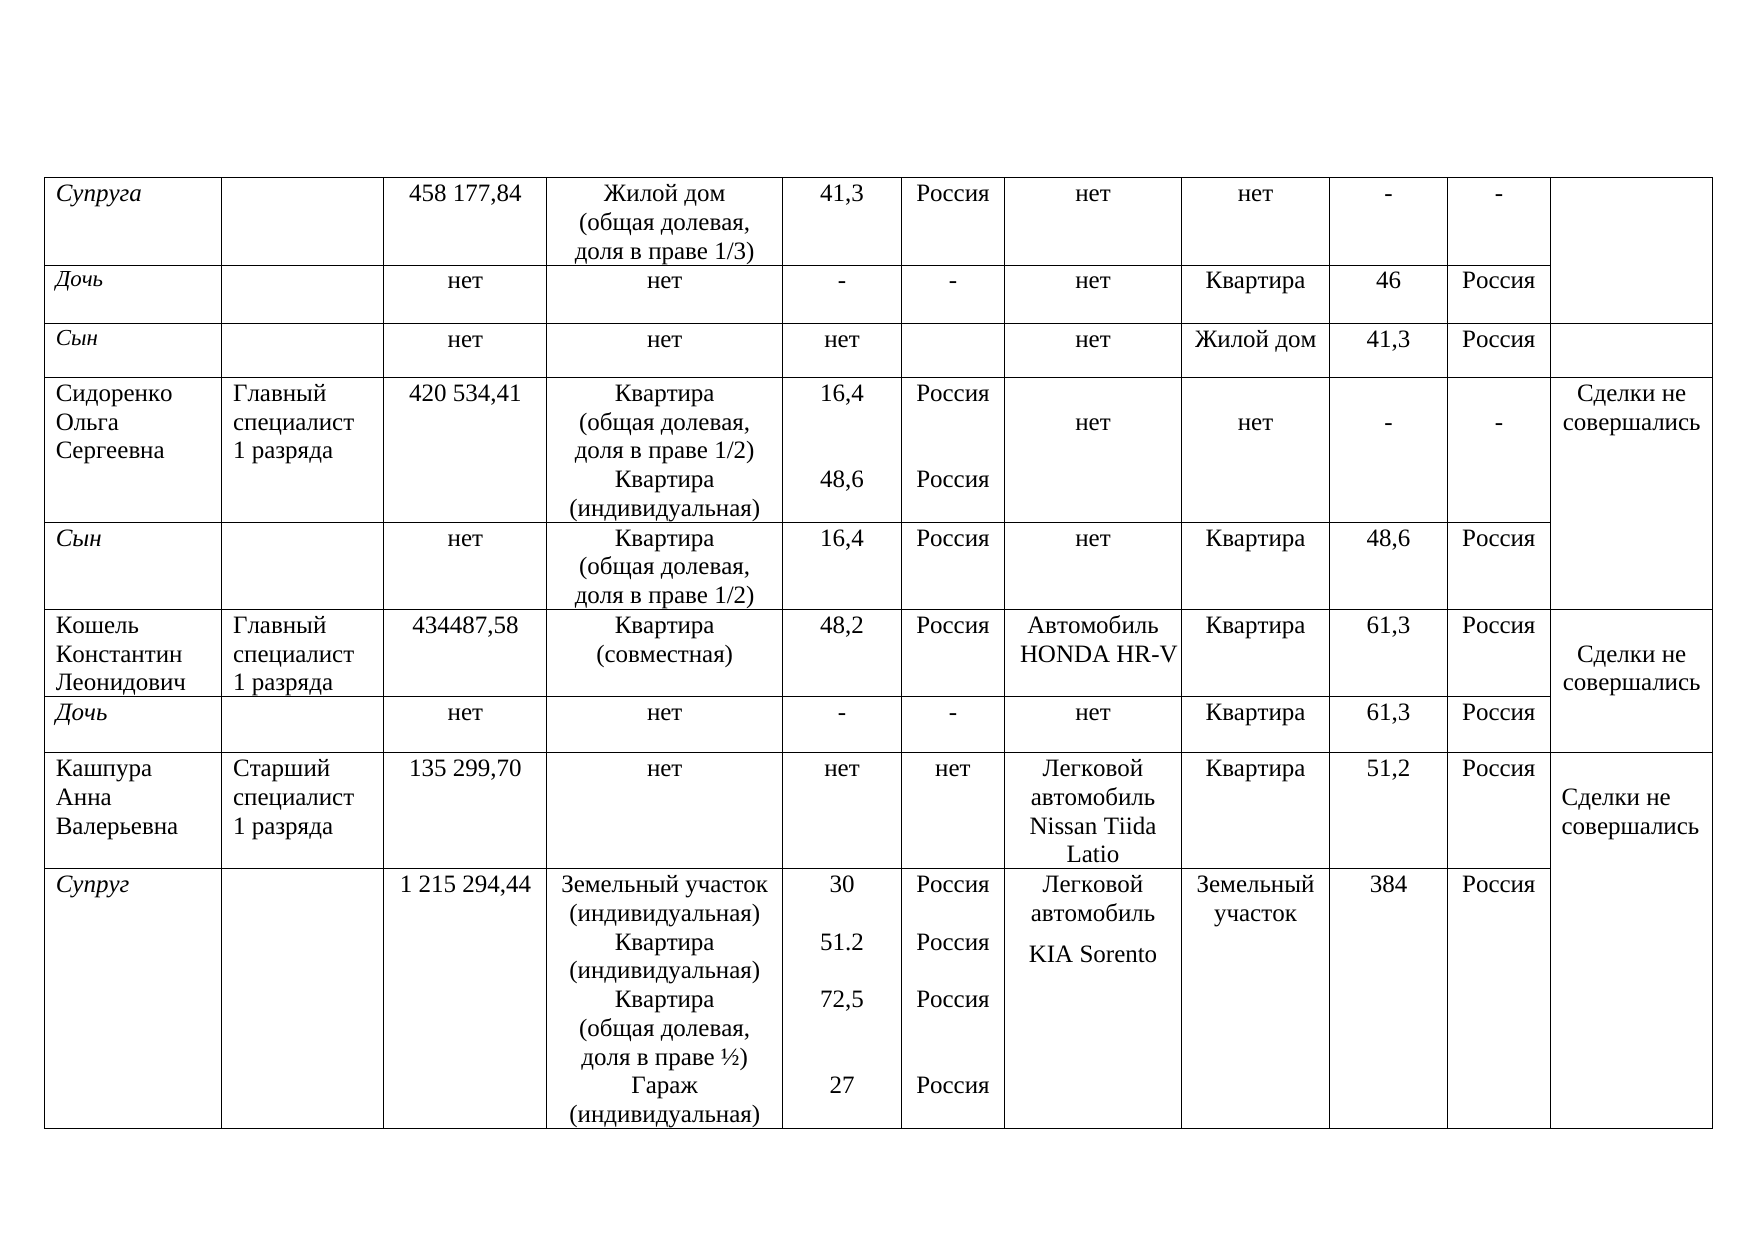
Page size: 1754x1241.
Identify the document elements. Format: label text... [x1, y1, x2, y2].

table_cell Квартира [1182, 697, 1329, 752]
table_cell нет [1005, 324, 1181, 377]
table_cell 41,3 [783, 178, 901, 264]
table_cell нет [547, 697, 782, 752]
table_cell 51,2 [1330, 753, 1447, 868]
table_cell - [783, 266, 901, 323]
table_cell Квартира (общая долевая, доля в праве 1/2) [547, 523, 782, 609]
table_cell [222, 266, 383, 323]
table_cell Россия [1448, 697, 1550, 752]
table_cell Россия [1448, 753, 1550, 868]
table_cell нет [783, 753, 901, 868]
table_cell Россия [902, 610, 1004, 696]
table_cell - [1448, 178, 1550, 264]
table_cell Россия [1448, 324, 1550, 377]
table_cell Старший специалист 1 разряда [222, 753, 383, 868]
table_cell - [902, 266, 1004, 323]
table_cell Сын [45, 523, 221, 609]
table_cell нет [1005, 697, 1181, 752]
table_cell нет [384, 523, 546, 609]
table_cell [902, 324, 1004, 377]
table_cell Автомобиль HONDA HR-V [1005, 610, 1181, 696]
table_cell Россия [1448, 869, 1550, 1128]
table_cell - [783, 697, 901, 752]
table_cell Россия [902, 178, 1004, 264]
table_cell Жилой дом (общая долевая, доля в праве 1/3) [547, 178, 782, 264]
table_cell Квартира [1182, 523, 1329, 609]
table_cell Сделки не совершались [1551, 610, 1712, 752]
table_cell нет [1005, 378, 1181, 522]
table_cell Дочь [45, 266, 221, 323]
table_cell нет [1182, 378, 1329, 522]
table_cell Россия Россия [902, 378, 1004, 522]
table_cell Главный специалист 1 разряда [222, 610, 383, 696]
table_cell 1 215 294,44 [384, 869, 546, 1128]
table_cell Квартира [1182, 753, 1329, 868]
table_cell Кашпура Анна Валерьевна [45, 753, 221, 868]
table_cell [222, 324, 383, 377]
table_cell нет [1005, 523, 1181, 609]
table_cell Квартира (совместная) [547, 610, 782, 696]
table_cell Россия [1448, 610, 1550, 696]
table_cell 46 [1330, 266, 1447, 323]
table_cell нет [384, 266, 546, 323]
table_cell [547, 869, 782, 1128]
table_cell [1005, 869, 1181, 1128]
table_cell нет [1182, 178, 1329, 264]
table_cell Дочь [45, 697, 221, 752]
table_cell Легковой автомобиль Nissan Tiida Latio [1005, 753, 1181, 868]
table_cell нет [1005, 266, 1181, 323]
table_cell Сын [45, 324, 221, 377]
table_cell 384 [1330, 869, 1447, 1128]
table_cell 48,6 [1330, 523, 1447, 609]
table_cell 61,3 [1330, 610, 1447, 696]
table_cell [222, 523, 383, 609]
table_cell Кошель Константин Леонидович [45, 610, 221, 696]
table_cell нет [902, 753, 1004, 868]
table_cell 41,3 [1330, 324, 1447, 377]
table_cell - [902, 697, 1004, 752]
table_cell 48,2 [783, 610, 901, 696]
table_cell 16,4 48,6 [783, 378, 901, 522]
table_cell нет [1005, 178, 1181, 264]
table_cell нет [384, 697, 546, 752]
table_cell Супруг [45, 869, 221, 1128]
table_cell [1551, 324, 1712, 377]
table_cell - [1448, 378, 1550, 522]
table_cell Земельный участок [1182, 869, 1329, 1128]
table_cell 434487,58 [384, 610, 546, 696]
table_cell [222, 178, 383, 264]
table_cell Россия [902, 523, 1004, 609]
table_cell нет [384, 324, 546, 377]
table_cell Квартира (общая долевая, доля в праве 1/2) Квартира (индивидуальная) [547, 378, 782, 522]
table_cell Жилой дом [1182, 324, 1329, 377]
table_cell Россия [1448, 523, 1550, 609]
table_cell 458 177,84 [384, 178, 546, 264]
table_cell - [1330, 378, 1447, 522]
table_cell Сидоренко Ольга Сергеевна [45, 378, 221, 522]
table_cell Главный специалист 1 разряда [222, 378, 383, 522]
table_cell Сделки не совершались [1551, 753, 1712, 1128]
table_cell нет [783, 324, 901, 377]
table_cell 30 51.2 72,5 27 [783, 869, 901, 1128]
table_cell нет [547, 266, 782, 323]
table_cell 61,3 [1330, 697, 1447, 752]
table_cell [222, 869, 383, 1128]
table_cell Супруга [45, 178, 221, 264]
table_cell - [1330, 178, 1447, 264]
table_cell 420 534,41 [384, 378, 546, 522]
table_cell 135 299,70 [384, 753, 546, 868]
table_cell Квартира [1182, 610, 1329, 696]
table_cell нет [547, 753, 782, 868]
table_cell Россия [1448, 266, 1550, 323]
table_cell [902, 869, 1004, 1128]
table_cell Квартира [1182, 266, 1329, 323]
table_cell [1551, 178, 1712, 323]
table_cell нет [547, 324, 782, 377]
table_cell 16,4 [783, 523, 901, 609]
table_cell Сделки не совершались [1551, 378, 1712, 609]
table_cell [222, 697, 383, 752]
